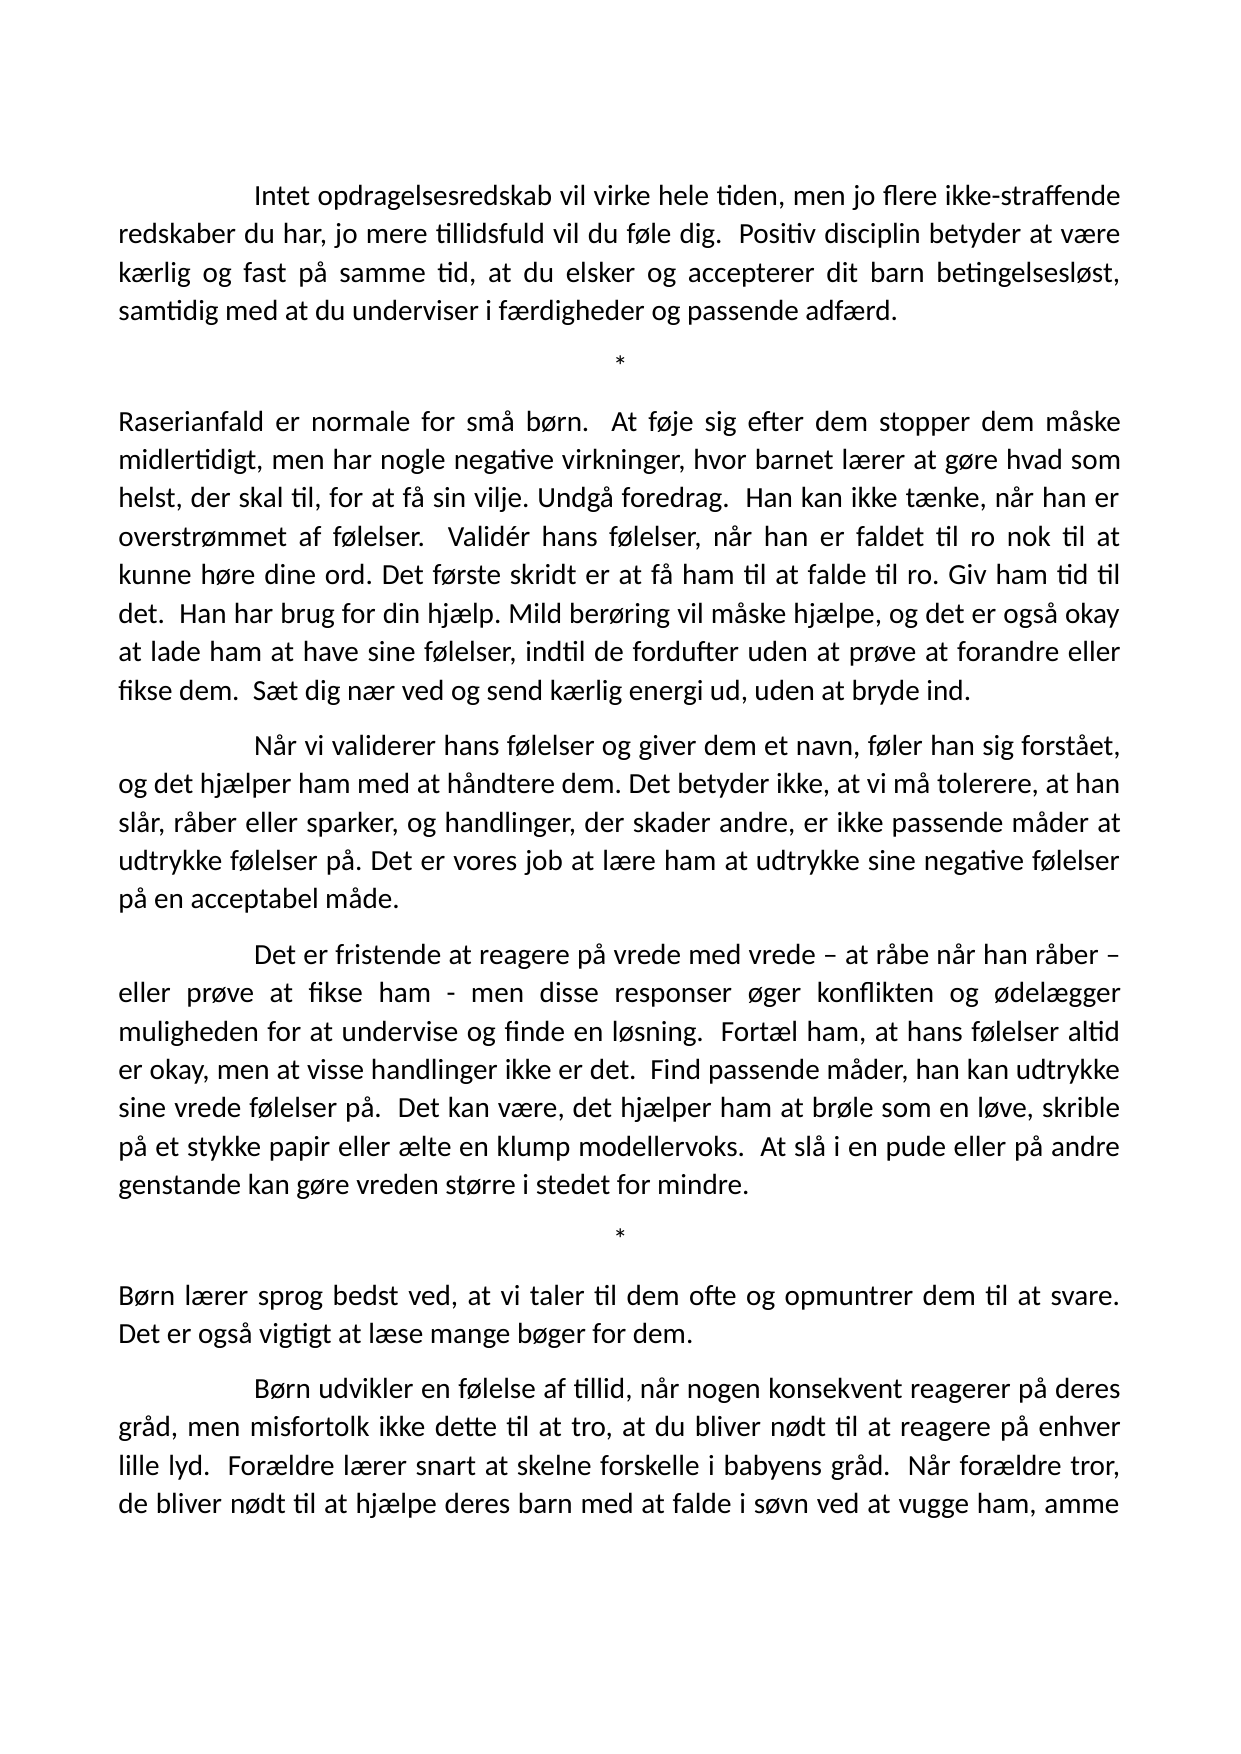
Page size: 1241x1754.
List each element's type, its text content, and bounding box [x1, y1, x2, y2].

text * [118, 348, 1122, 383]
text Det er fristende at reagere på vrede med vrede – at råbe når han råber – eller prøve at fikse ham - men disse responser øger konflikten og ødelægger muligheden for at undervise og finde en løsning. Fortæl ham, at hans følelser altid er okay, men at visse handlinger ikke er det. Find passende måder, han kan udtrykke sine vrede følelser på. Det kan være, det hjælper ham at brøle som en løve, skrible på et stykke papir eller ælte en klump modellervoks. At slå i en pude eller på andre genstande kan gøre vreden større i stedet for mindre. [118, 936, 1122, 1202]
text Børn lærer sprog bedst ved, at vi taler til dem ofte og opmuntrer dem til at svare. Det er også vigtigt at læse mange bøger for dem. [118, 1277, 1122, 1351]
text Intet opdragelsesredskab vil virke hele tiden, men jo flere ikke-straffende redskaber du har, jo mere tillidsfuld vil du føle dig. Positiv disciplin betyder at være kærlig og fast på samme tid, at du elsker og accepterer dit barn betingelsesløst, samtidig med at du underviser i færdigheder og passende adfærd. [118, 177, 1122, 328]
text * [118, 1221, 1122, 1257]
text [118, 1370, 1122, 1521]
text Når vi validerer hans følelser og giver dem et navn, føler han sig forstået, og det hjælper ham med at håndtere dem. Det betyder ikke, at vi må tolerere, at han slår, råber eller sparker, og handlinger, der skader andre, er ikke passende måder at udtrykke følelser på. Det er vores job at lære ham at udtrykke sine negative følelser på en acceptabel måde. [118, 727, 1122, 916]
text Raserianfald er normale for små børn. At føje sig efter dem stopper dem måske midlertidigt, men har nogle negative virkninger, hvor barnet lærer at gøre hvad som helst, der skal til, for at få sin vilje. Undgå foredrag. Han kan ikke tænke, når han er overstrømmet af følelser. Validér hans følelser, når han er faldet til ro nok til at kunne høre dine ord. Det første skridt er at få ham til at falde til ro. Giv ham tid til det. Han har brug for din hjælp. Mild berøring vil måske hjælpe, og det er også okay at lade ham at have sine følelser, indtil de fordufter uden at prøve at forandre eller fikse dem. Sæt dig nær ved og send kærlig energi ud, uden at bryde ind. [118, 403, 1122, 707]
